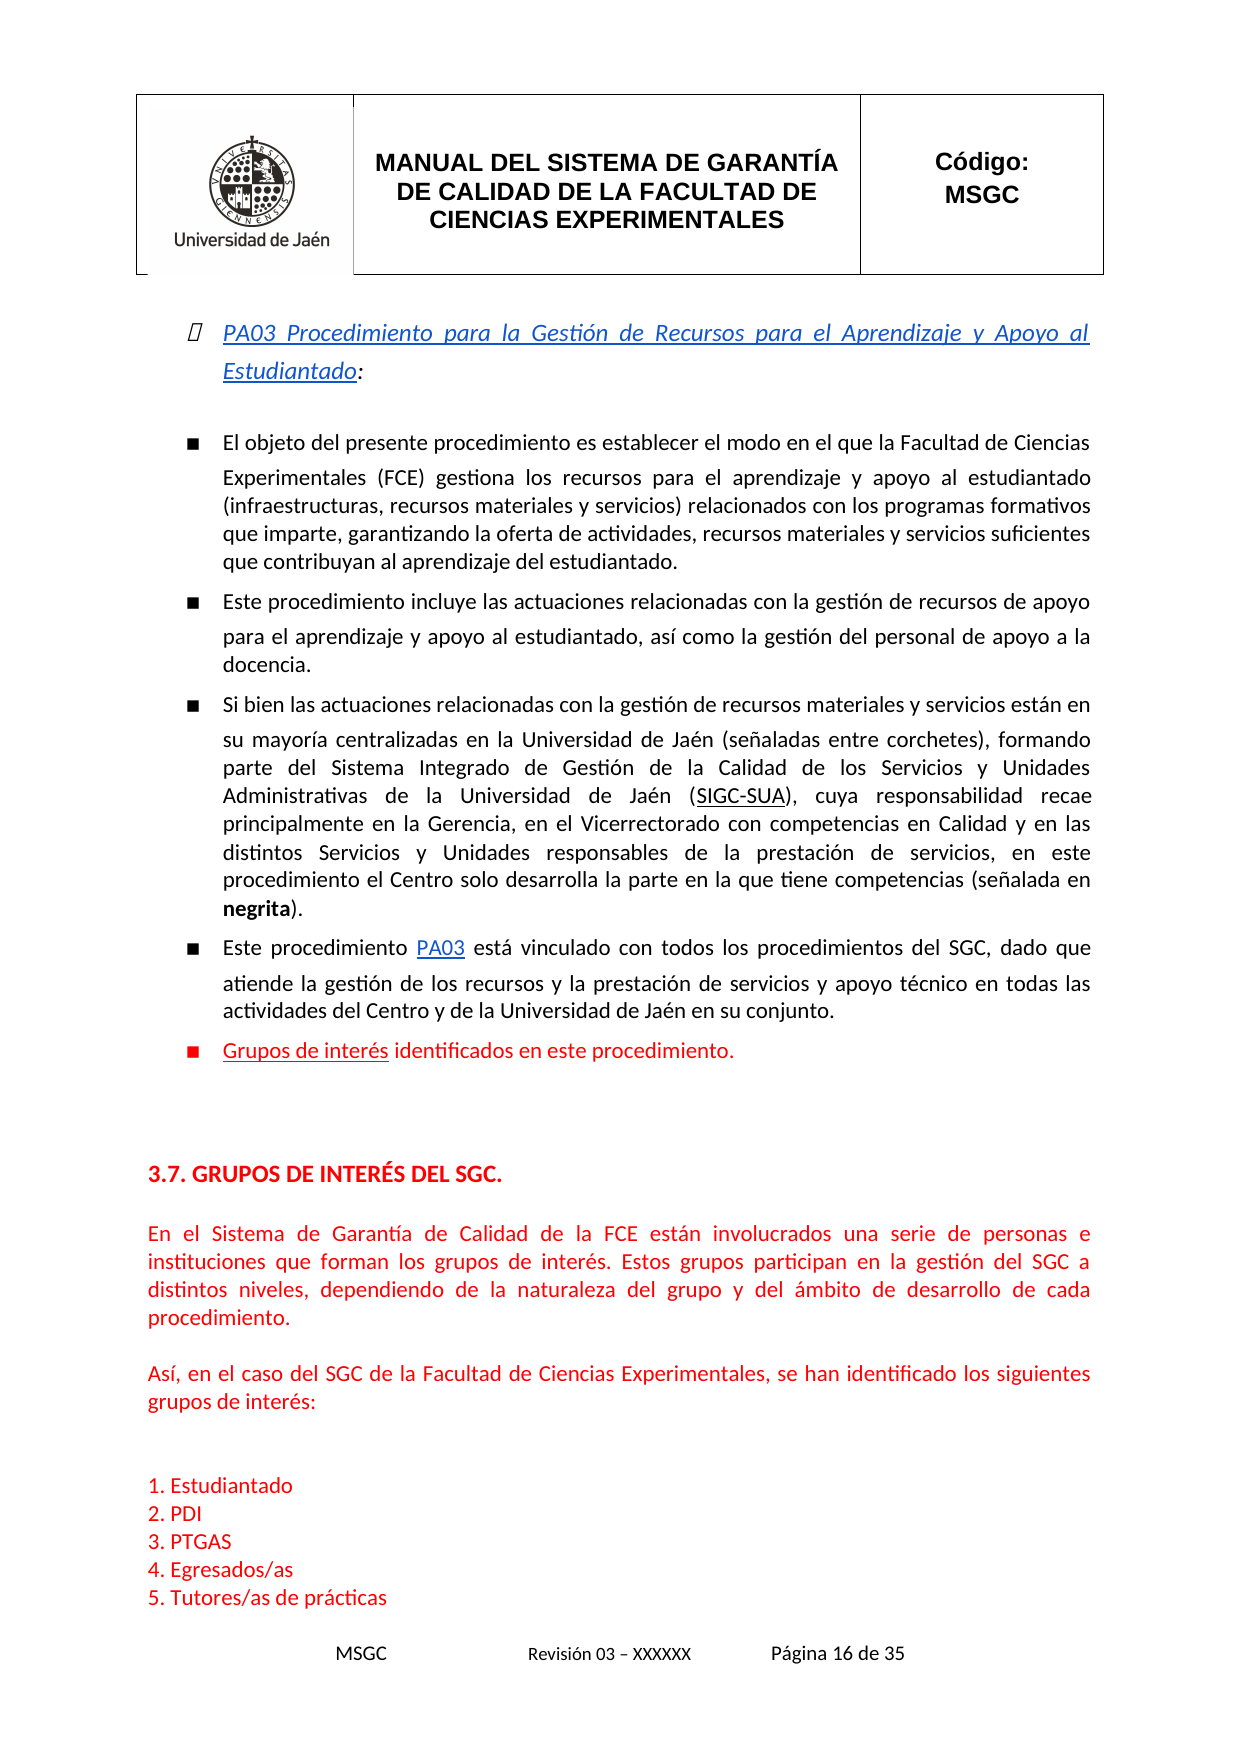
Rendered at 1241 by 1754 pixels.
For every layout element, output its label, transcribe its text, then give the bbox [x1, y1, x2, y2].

text 2. PDI [148, 1499, 1092, 1527]
list Este procedimiento PA03 está vinculado con todos los procedimientos del SGC, dado que atiende la gestión de los recursos y la prestación de servicios y apoyo técnico en todas las actividades del Centro y de la Universidad de Jaén en su conjunto. [185, 922, 1092, 1025]
text 3.7. GRUPOS DE INTERÉS DEL SGC. [148, 1158, 1092, 1189]
list Este procedimiento incluye las actuaciones relacionadas con la gestión de recursos de apoyo para el aprendizaje y apoyo al estudiantado, así como la gestión del personal de apoyo a la docencia. [185, 576, 1092, 678]
list PA03 Procedimiento para la Gestión de Recursos para el Aprendizaje y Apoyo al Estudiantado: [185, 304, 1092, 386]
list Si bien las actuaciones relacionadas con la gestión de recursos materiales y servicios están en su mayoría centralizadas en la Universidad de Jaén (señaladas entre corchetes), formando parte del Sistema Integrado de Gestión de la Calidad de los Servicios y Unidades Administrativas de la Universidad de Jaén (SIGC-SUA), cuya responsabilidad recae principalmente en la Gerencia, en el Vicerrectorado con competencias en Calidad y en las distintos Servicios y Unidades responsables de la prestación de servicios, en este procedimiento el Centro solo desarrolla la parte en la que tiene competencias (señalada en negrita). [185, 678, 1092, 922]
text 1. Estudiantado [148, 1471, 1092, 1499]
text 3. PTGAS [148, 1527, 1092, 1556]
text 4. Egresados/as [148, 1556, 1092, 1583]
text Así, en el caso del SGC de la Facultad de Ciencias Experimentales, se han identificado los siguientes grupos de interés: [148, 1359, 1092, 1415]
text 5. Tutores/as de prácticas [148, 1583, 1092, 1612]
list El objeto del presente procedimiento es establecer el modo en el que la Facultad de Ciencias Experimentales (FCE) gestiona los recursos para el aprendizaje y apoyo al estudiantado (infraestructuras, recursos materiales y servicios) relacionados con los programas formativos que imparte, garantizando la oferta de actividades, recursos materiales y servicios suficientes que contribuyan al aprendizaje del estudiantado. [185, 416, 1092, 576]
text En el Sistema de Garantía de Calidad de la FCE están involucrados una serie de personas e instituciones que forman los grupos de interés. Estos grupos participan en la gestión del SGC a distintos niveles, dependiendo de la naturaleza del grupo y del ámbito de desarrollo de cada procedimiento. [148, 1219, 1092, 1331]
picture [147, 107, 354, 275]
list Grupos de interés identificados en este procedimiento. [185, 1025, 1092, 1072]
